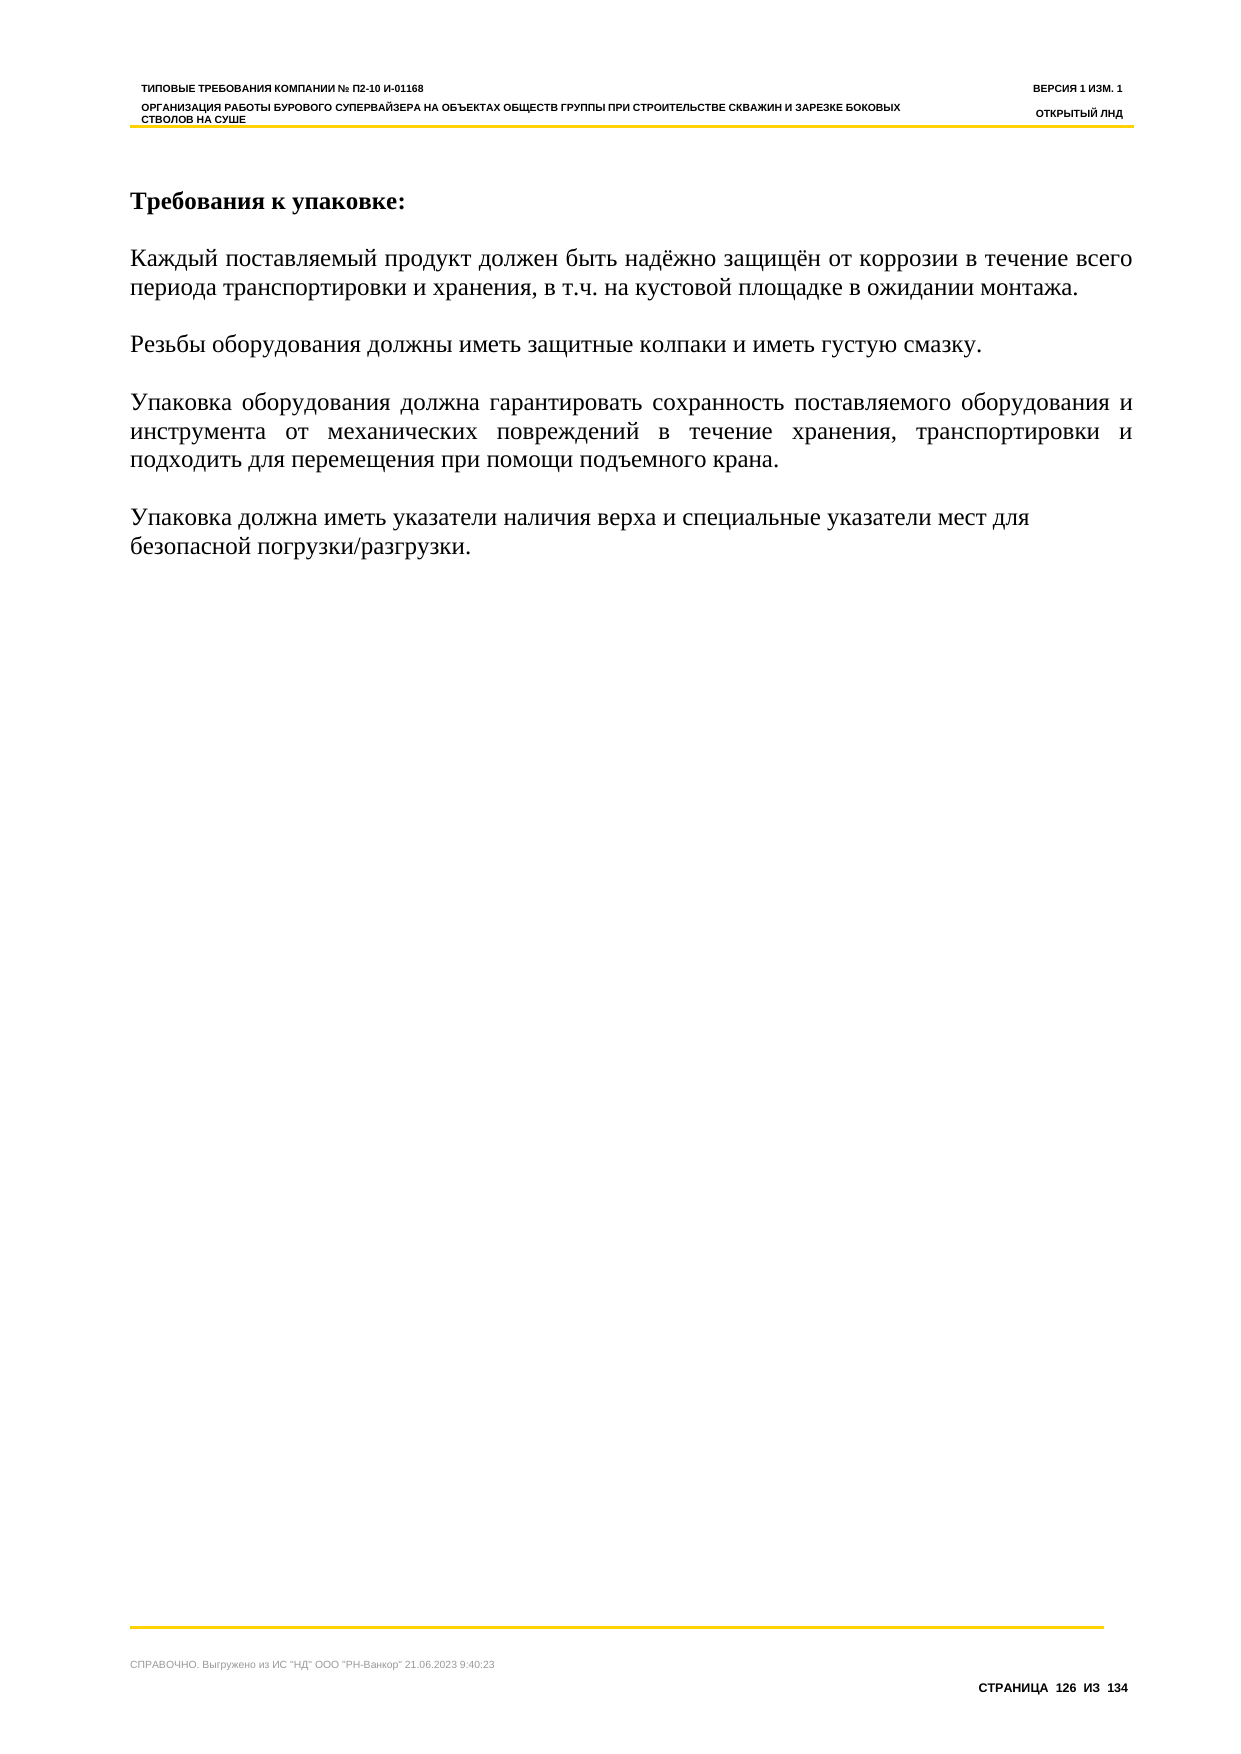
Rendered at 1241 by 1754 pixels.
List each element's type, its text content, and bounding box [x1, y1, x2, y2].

text Резьбы оборудования должны иметь защитные колпаки и иметь густую смазку. [130, 329, 1134, 358]
text Требования к упаковке: [130, 186, 1134, 214]
text Упаковка должна иметь указатели наличия верха и специальные указатели мест для безопасной погрузки/разгрузки. [130, 502, 1134, 559]
text Упаковка оборудования должна гарантировать сохранность поставляемого оборудования и инструмента от механических повреждений в течение хранения, транспортировки и подходить для перемещения при помощи подъемного крана. [130, 387, 1134, 473]
text Каждый поставляемый продукт должен быть надёжно защищён от коррозии в течение всего периода транспортировки и хранения, в т.ч. на кустовой площадке в ожидании монтажа. [130, 243, 1134, 301]
